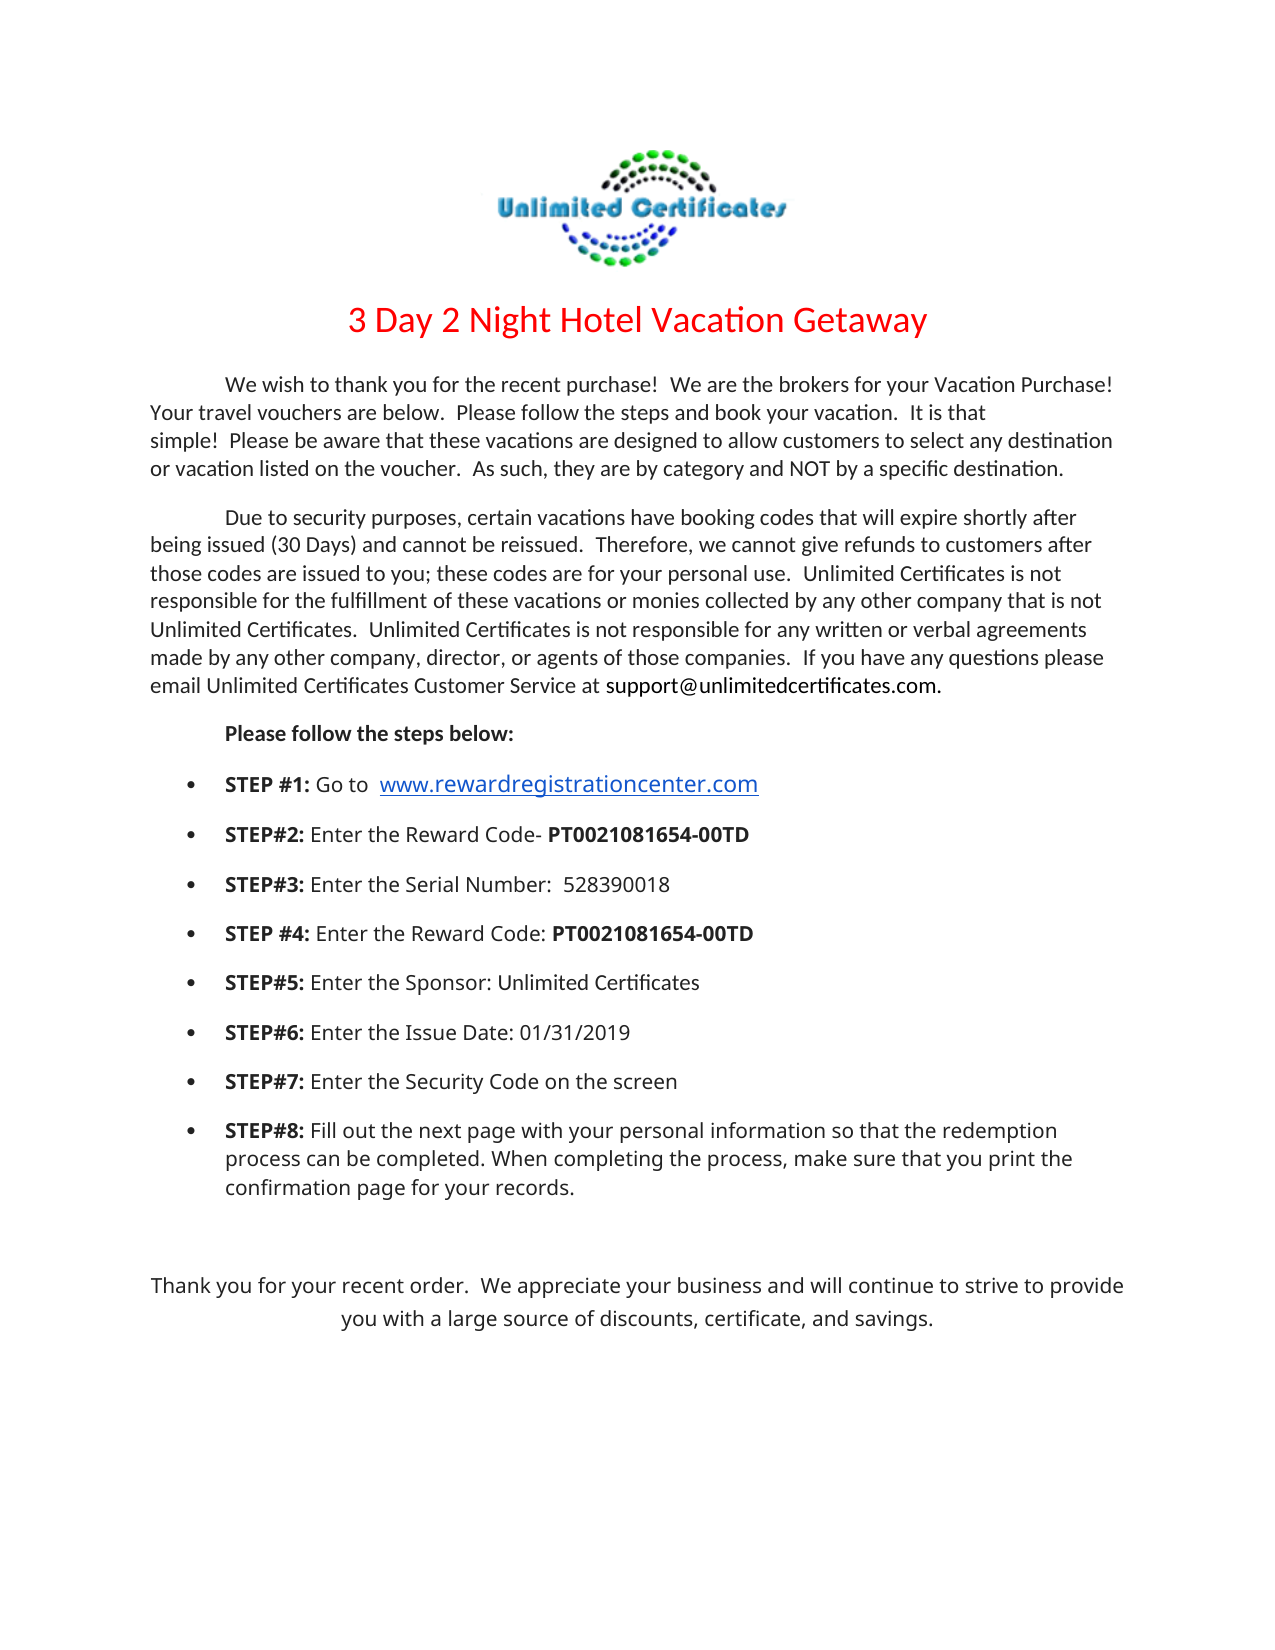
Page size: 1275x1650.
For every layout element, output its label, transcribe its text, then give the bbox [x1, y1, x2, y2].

list STEP#7: Enter the Security Code on the screen [187, 1067, 1125, 1095]
list STEP#8: Fill out the next page with your personal information so that the redemption process can be completed. When completing the process, make sure that you print the confirmation page for your records. [187, 1116, 1125, 1201]
text Due to security purposes, certain vacations have booking codes that will expire shortly after being issued (30 Days) and cannot be reissued. Therefore, we cannot give refunds to customers after those codes are issued to you; these codes are for your personal use. Unlimited Certificates is not responsible for the fulfillment of these vacations or monies collected by any other company that is not Unlimited Certificates. Unlimited Certificates is not responsible for any written or verbal agreements made by any other company, director, or agents of those companies. If you have any questions please email Unlimited Certificates Customer Service at support@unlimitedcertificates.com. [150, 503, 1125, 699]
list STEP#3: Enter the Serial Number: 528390018 [187, 870, 1125, 898]
list STEP#6: Enter the Issue Date: 01/31/2019 [187, 1018, 1125, 1046]
list STEP #1: Go to www.rewardregistrationcenter.com [187, 768, 1125, 800]
text We wish to thank you for the recent purchase! We are the brokers for your Vacation Purchase! Your travel vouchers are below. Please follow the steps and book your vacation. It is that simple! Please be aware that these vacations are designed to allow customers to select any destination or vacation listed on the voucher. As such, they are by category and NOT by a specific destination. [150, 370, 1125, 482]
picture [480, 150, 795, 272]
list STEP#5: Enter the Sponsor: Unlimited Certificates [187, 968, 1125, 997]
text 3 Day 2 Night Hotel Vacation Getaway [150, 296, 1125, 342]
text Thank you for your recent order. We appreciate your business and will continue to strive to provide you with a large source of discounts, certificate, and savings. [150, 1271, 1125, 1332]
list STEP#2: Enter the Reward Code- PT0021081654-00TD [187, 821, 1125, 849]
list STEP #4: Enter the Reward Code: PT0021081654-00TD [187, 919, 1125, 947]
text Please follow the steps below: [150, 719, 1125, 748]
